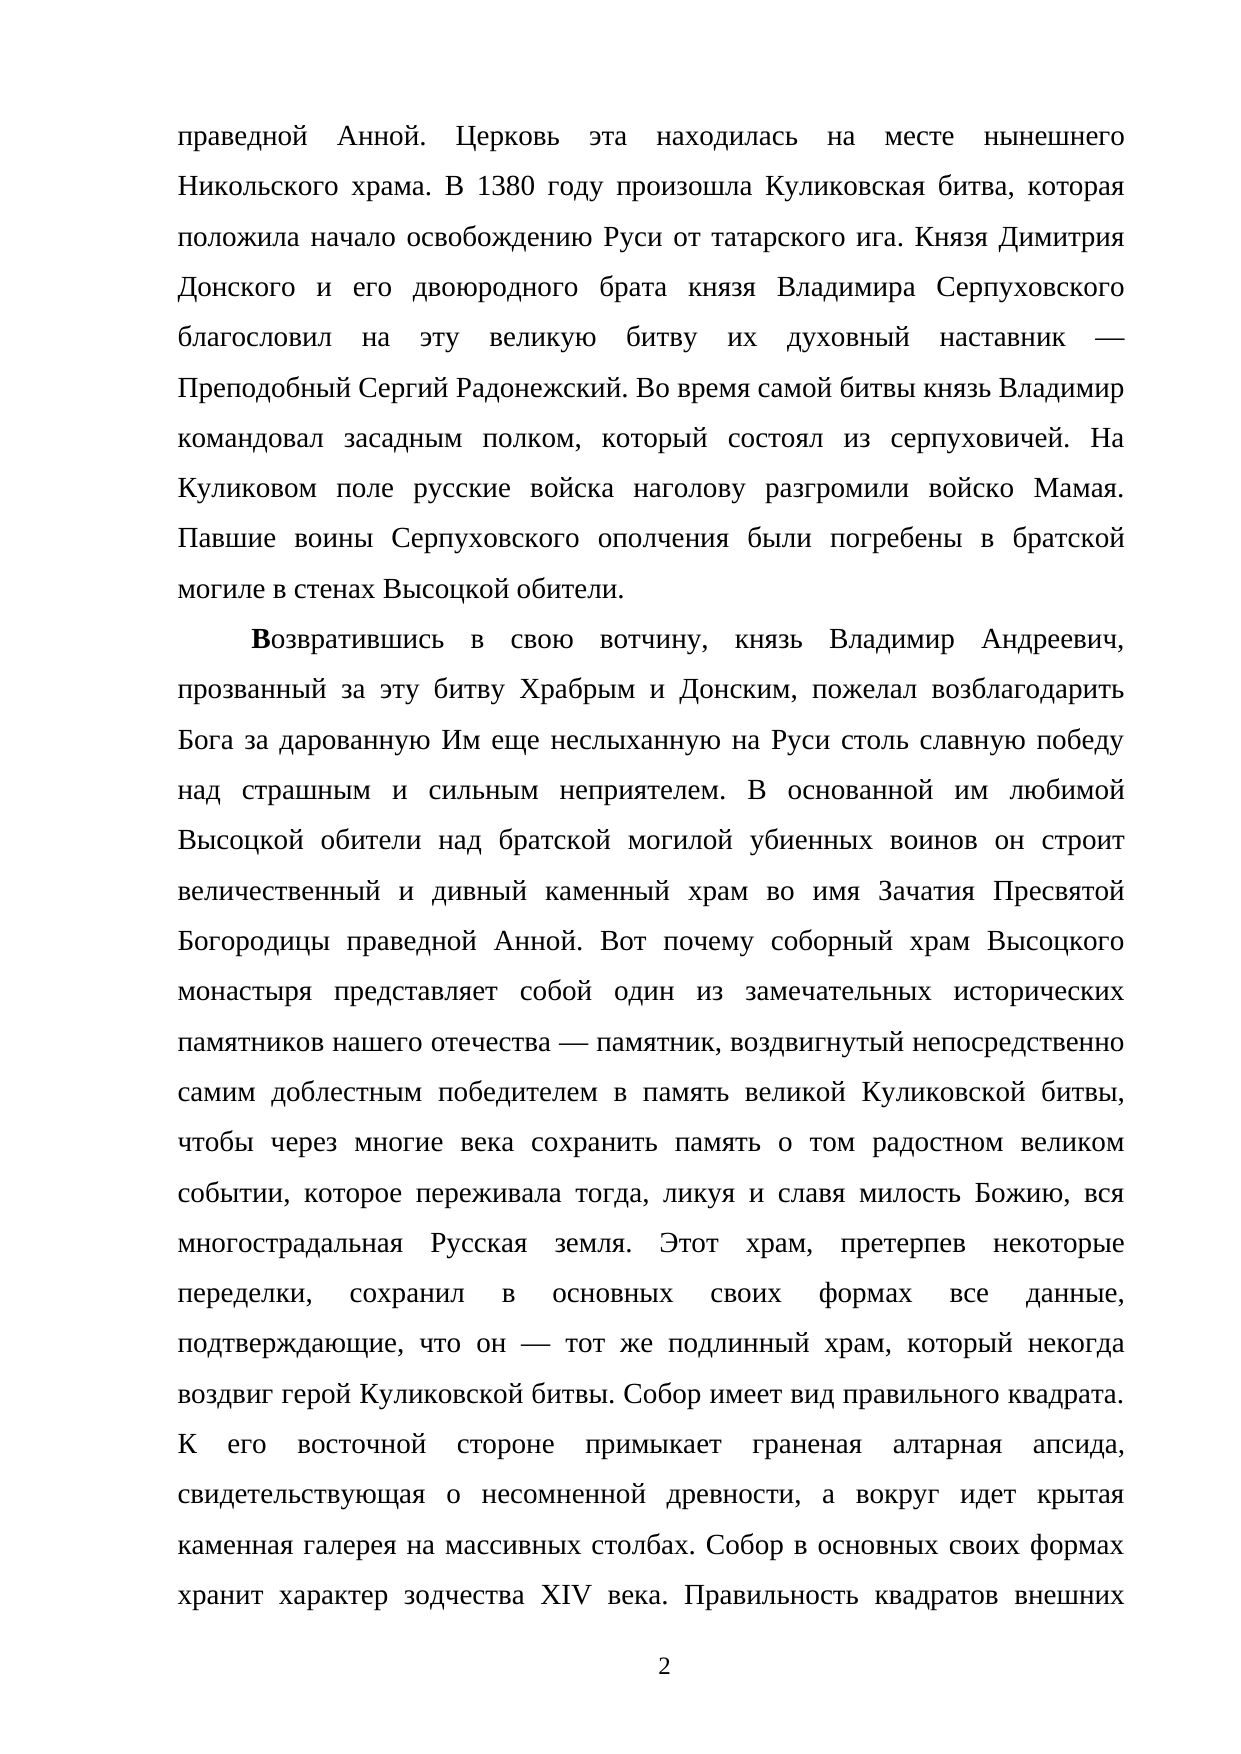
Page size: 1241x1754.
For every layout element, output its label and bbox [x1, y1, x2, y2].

text [177, 621, 1125, 1611]
text [177, 118, 1125, 604]
